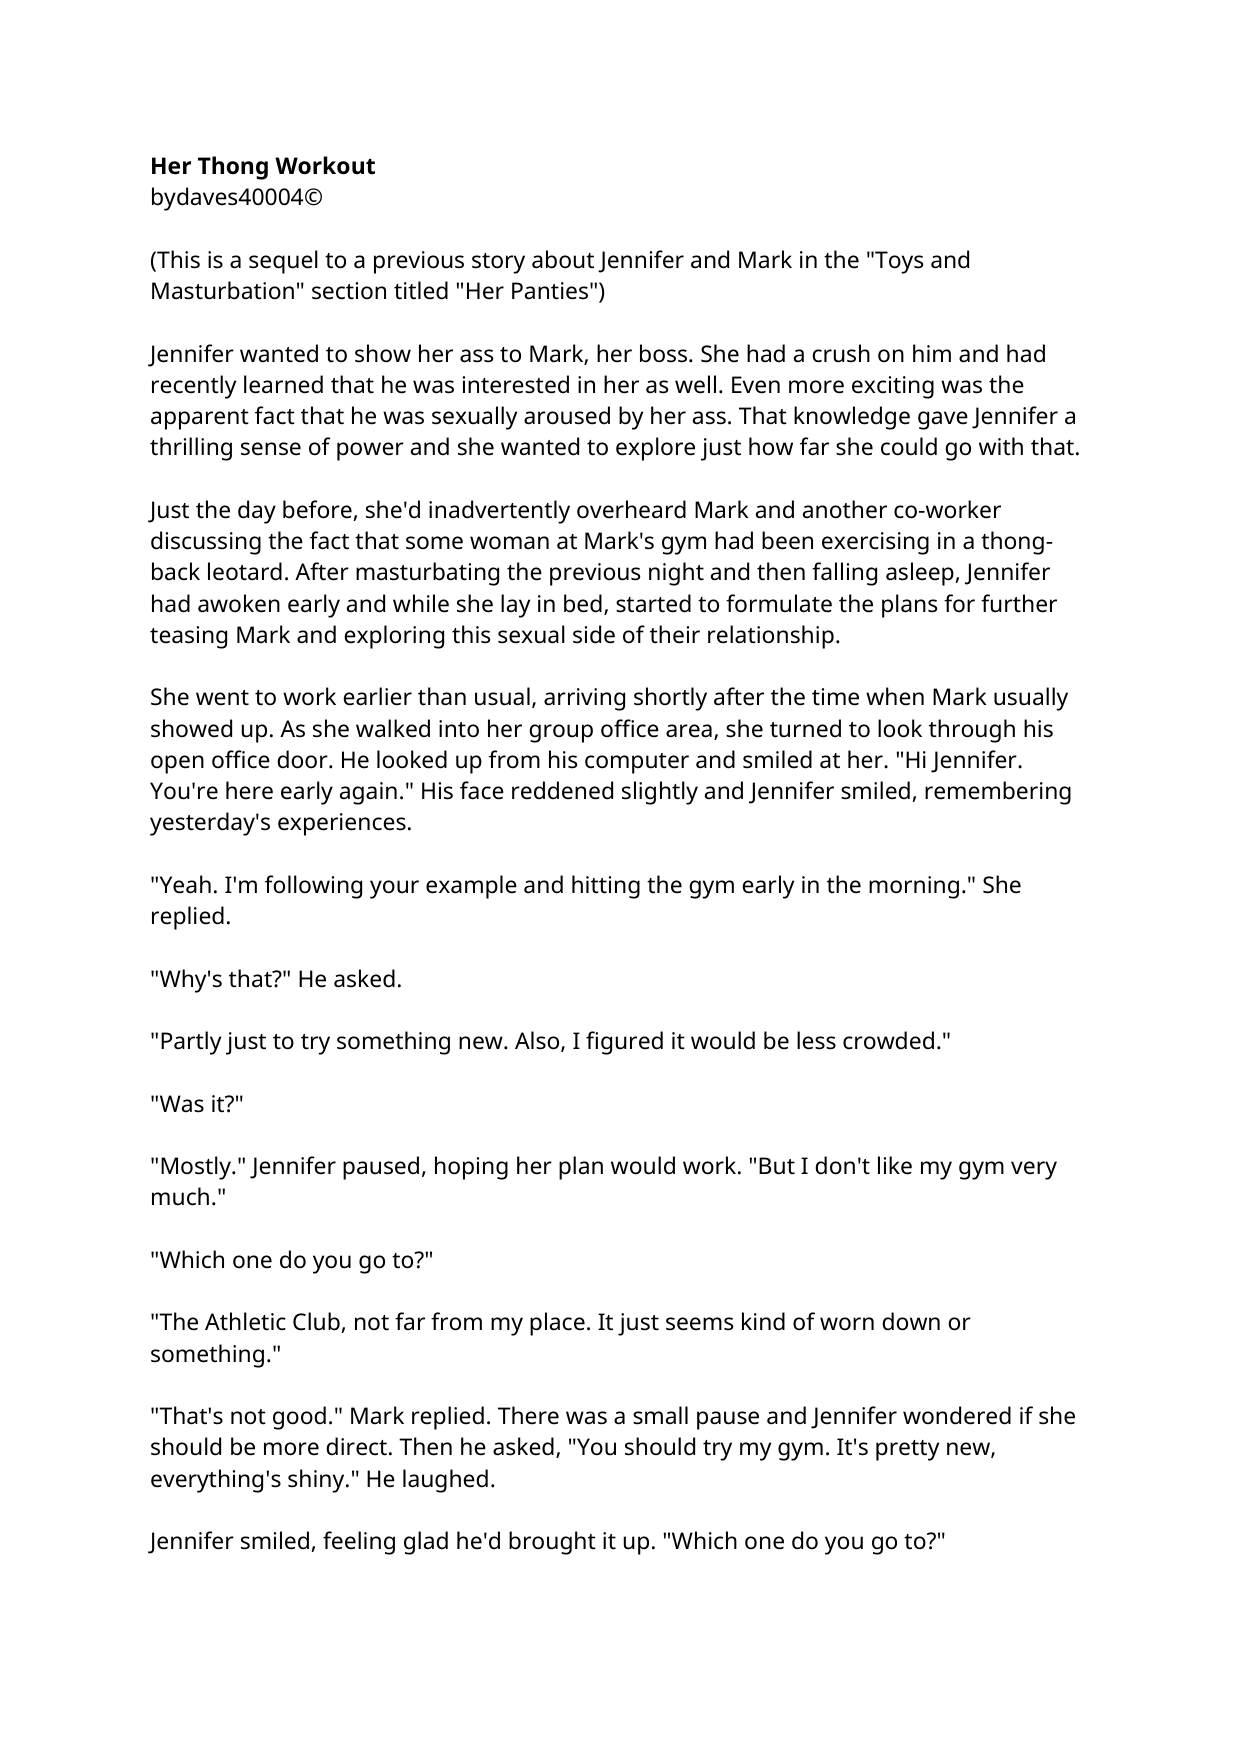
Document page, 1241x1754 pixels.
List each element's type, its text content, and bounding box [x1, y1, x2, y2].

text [150, 244, 1090, 1587]
text Her Thong Workout [150, 150, 1090, 181]
text bydaves40004© [150, 181, 1090, 212]
